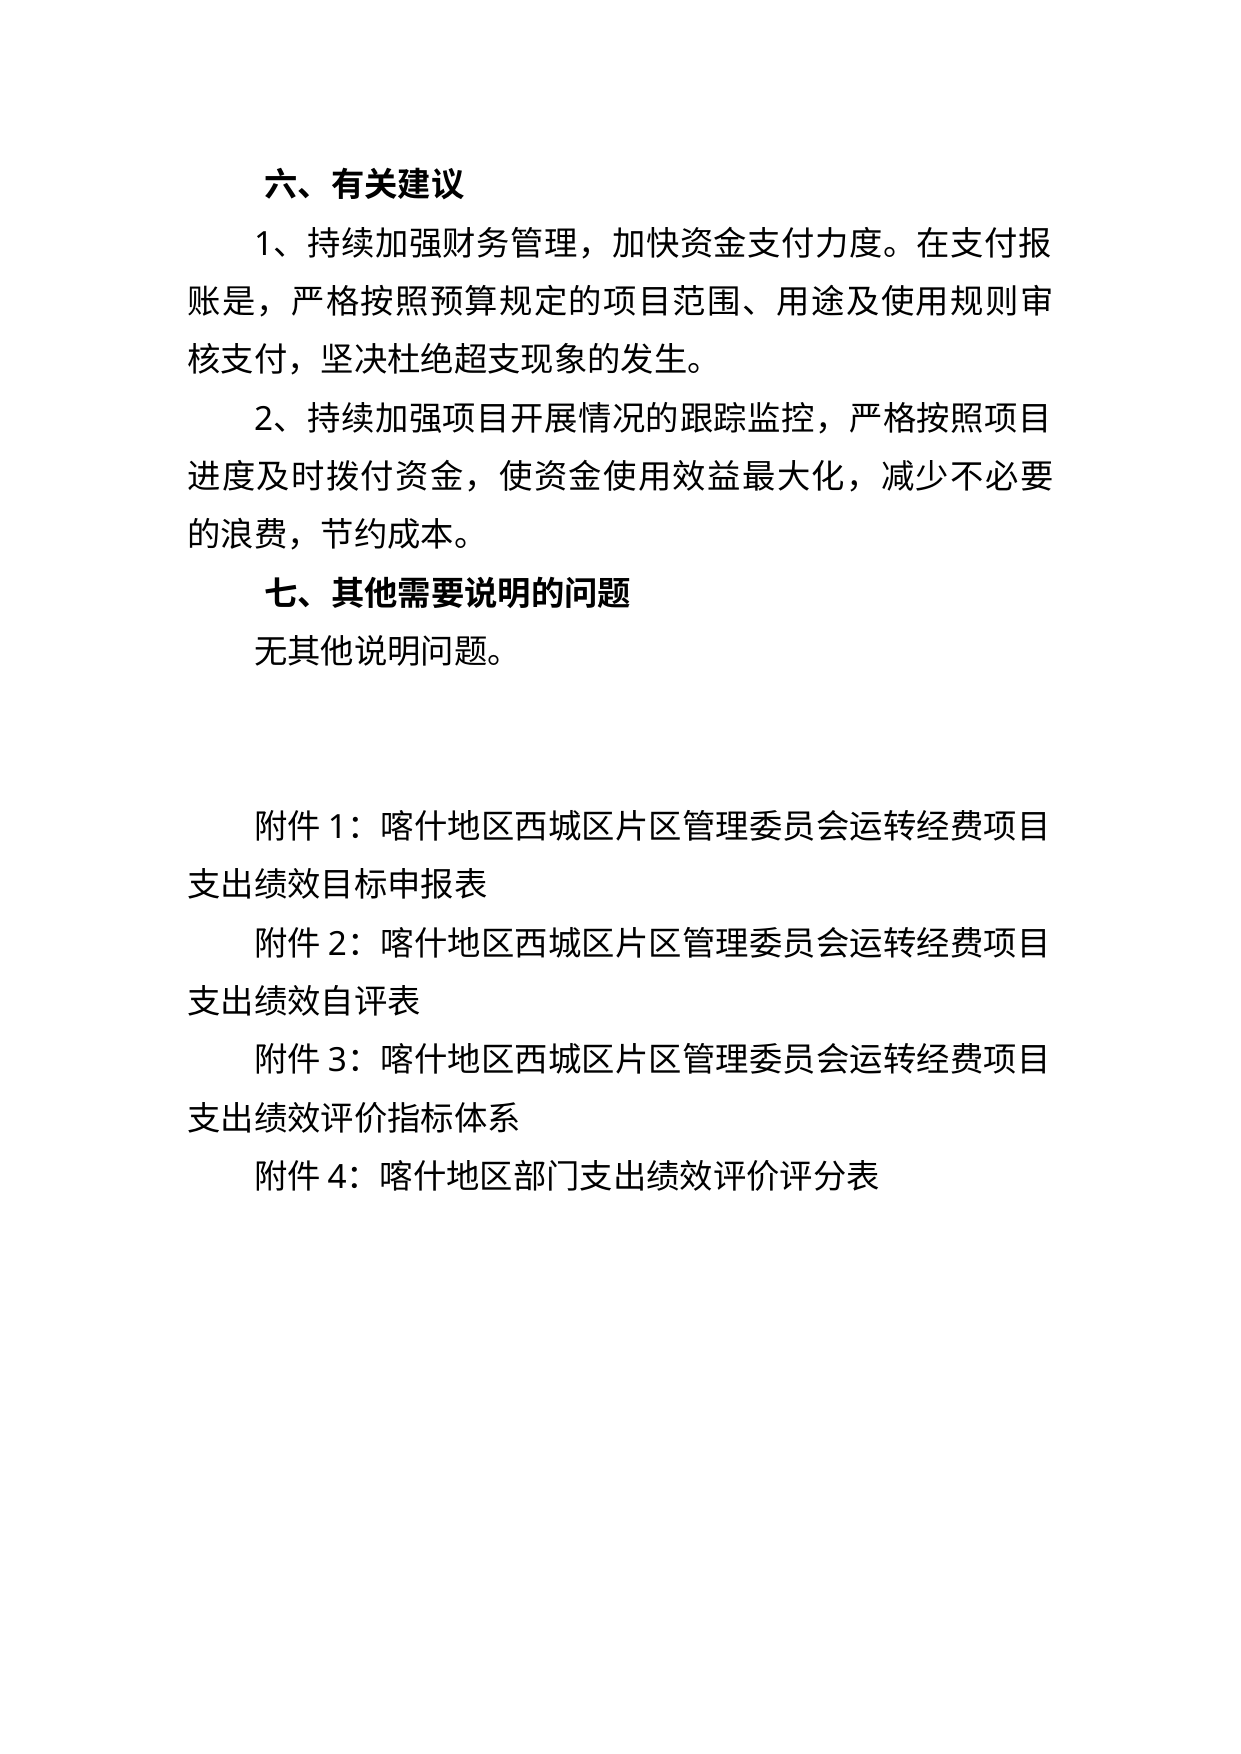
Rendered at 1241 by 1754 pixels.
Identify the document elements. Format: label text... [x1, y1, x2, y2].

text 六、有关建议 [231, 150, 1053, 208]
text 2、持续加强项目开展情况的跟踪监控，严格按照项目进度及时拨付资金，使资金使用效益最大化，减少不必要的浪费，节约成本。 [187, 383, 1053, 558]
text 附件4：喀什地区部门支出绩效评价评分表 [187, 1142, 1053, 1200]
text 七、其他需要说明的问题 [231, 558, 1053, 617]
text 附件1：喀什地区西城区片区管理委员会运转经费项目支出绩效目标申报表 [187, 792, 1053, 908]
text 附件3：喀什地区西城区片区管理委员会运转经费项目支出绩效评价指标体系 [187, 1025, 1053, 1142]
text 1、持续加强财务管理，加快资金支付力度。在支付报账是，严格按照预算规定的项目范围、用途及使用规则审核支付，坚决杜绝超支现象的发生。 [187, 208, 1053, 383]
text 无其他说明问题。 [187, 617, 1053, 675]
text 附件2：喀什地区西城区片区管理委员会运转经费项目支出绩效自评表 [187, 908, 1053, 1025]
